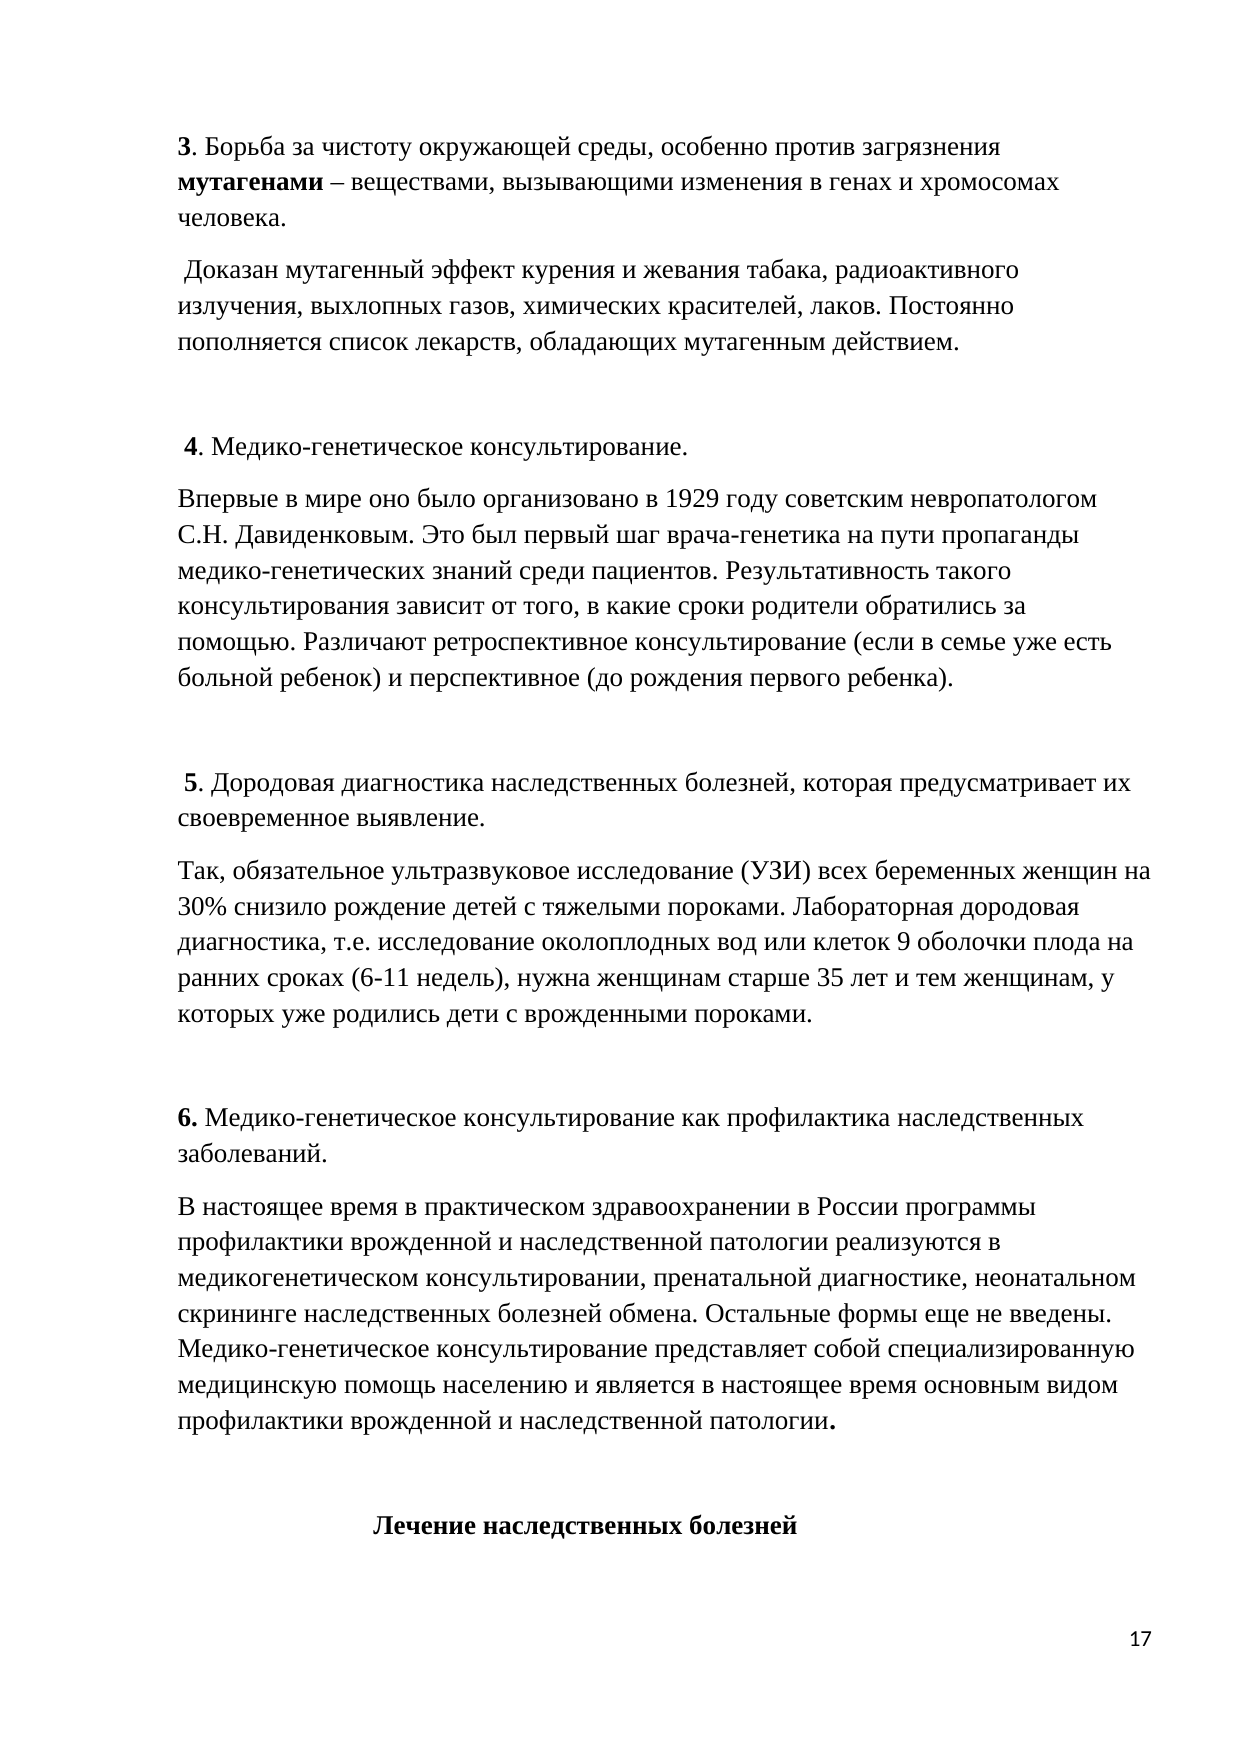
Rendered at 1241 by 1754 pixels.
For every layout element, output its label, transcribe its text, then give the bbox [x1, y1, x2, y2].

text Лечение наследственных болезней [177, 1509, 1152, 1540]
text Впервые в мире оно было организовано в 1929 году советским невропатологом С.Н. Давиденковым. Это был первый шаг врача-генетика на пути пропаганды медико-генетических знаний среди пациентов. Результативность такого консультирования зависит от того, в какие сроки родители обратились за помощью. Различают ретроспективное консультирование (если в семье уже есть больной ребенок) и перспективное (до рождения первого ребенка). [177, 482, 1152, 692]
text В настоящее время в практическом здравоохранении в России программы профилактики врожденной и наследственной патологии реализуются в медикогенетическом консультировании, пренатальной диагностике, неонатальном скрининге наследственных болезней обмена. Остальные формы еще не введены. Медико-генетическое консультирование представляет собой специализированную медицинскую помощь населению и является в настоящее время основным видом профилактики врожденной и наследственной патологии. [177, 1190, 1152, 1435]
text 3. Борьба за чистоту окружающей среды, особенно против загрязнения мутагенами – веществами, вызывающими изменения в генах и хромосомах человека. [177, 130, 1152, 232]
text 6. Медико-генетическое консультирование как профилактика наследственных заболеваний. [177, 1102, 1152, 1168]
text 4. Медико-генетическое консультирование. [177, 430, 1152, 461]
text Так, обязательное ультразвуковое исследование (УЗИ) всех беременных женщин на 30% снизило рождение детей с тяжелыми пороками. Лабораторная дородовая диагностика, т.е. исследование околоплодных вод или клеток 9 оболочки плода на ранних сроках (6-11 недель), нужна женщинам старше 35 лет и тем женщинам, у которых уже родились дети с врожденными пороками. [177, 854, 1152, 1028]
text 5. Дородовая диагностика наследственных болезней, которая предусматривает их своевременное выявление. [177, 766, 1152, 833]
text Доказан мутагенный эффект курения и жевания табака, радиоактивного излучения, выхлопных газов, химических красителей, лаков. Постоянно пополняется список лекарств, обладающих мутагенным действием. [177, 254, 1152, 356]
